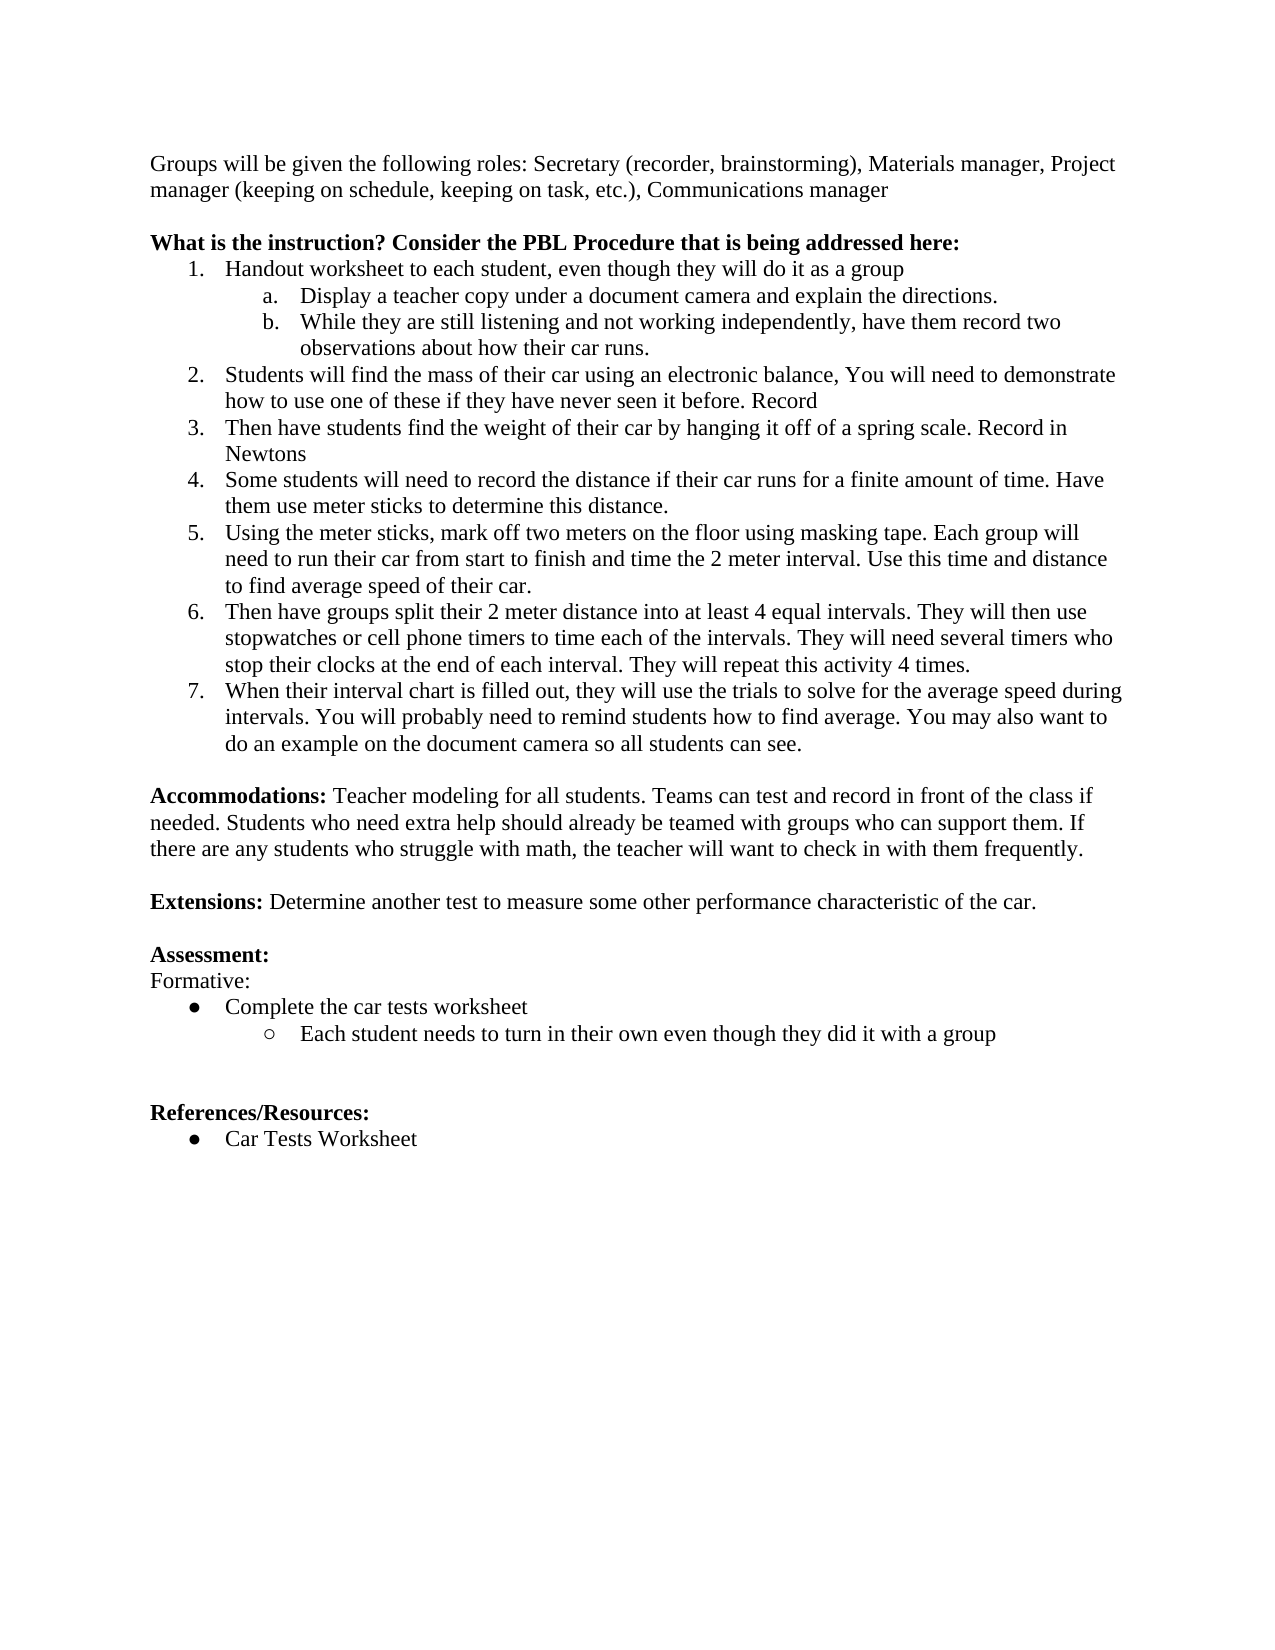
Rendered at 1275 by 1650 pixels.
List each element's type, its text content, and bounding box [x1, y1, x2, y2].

text Extensions: Determine another test to measure some other performance characteristic of the car. [150, 888, 1125, 914]
text Assessment: [150, 941, 1125, 967]
list When their interval chart is filled out, they will use the trials to solve for the average speed during intervals. You will probably need to remind students how to find average. You may also want to do an example on the document camera so all students can see. [187, 677, 1125, 756]
list Handout worksheet to each student, even though they will do it as a group [187, 255, 1125, 282]
list Each student needs to turn in their own even though they did it with a group [262, 1020, 1125, 1046]
list Some students will need to record the distance if their car runs for a finite amount of time. Have them use meter sticks to determine this distance. [187, 466, 1125, 519]
list Students will find the mass of their car using an electronic balance, You will need to demonstrate how to use one of these if they have never seen it before. Record [187, 361, 1125, 413]
text Accommodations: Teacher modeling for all students. Teams can test and record in front of the class if needed. Students who need extra help should already be teamed with groups who can support them. If there are any students who struggle with math, the teacher will want to check in with them frequently. [150, 782, 1125, 862]
text What is the instruction? Consider the PBL Procedure that is being addressed here: [150, 229, 1125, 255]
list Using the meter sticks, mark off two meters on the floor using masking tape. Each group will need to run their car from start to finish and time the 2 meter interval. Use this time and distance to find average speed of their car. [187, 519, 1125, 598]
list Then have groups split their 2 meter distance into at least 4 equal intervals. They will then use stopwatches or cell phone timers to time each of the intervals. They will need several timers who stop their clocks at the end of each interval. They will repeat this activity 4 times. [187, 598, 1125, 677]
text Groups will be given the following roles: Secretary (recorder, brainstorming), Materials manager, Project manager (keeping on schedule, keeping on task, etc.), Communications manager [150, 150, 1125, 203]
text Formative: [150, 967, 1125, 993]
list Complete the car tests worksheet [187, 993, 1125, 1020]
list Then have students find the weight of their car by hanging it off of a spring scale. Record in Newtons [187, 413, 1125, 466]
text References/Resources: [150, 1099, 1125, 1125]
list Car Tests Worksheet [187, 1125, 1125, 1151]
list While they are still listening and not working independently, have them record two observations about how their car runs. [262, 308, 1125, 361]
list Display a teacher copy under a document camera and explain the directions. [262, 282, 1125, 308]
